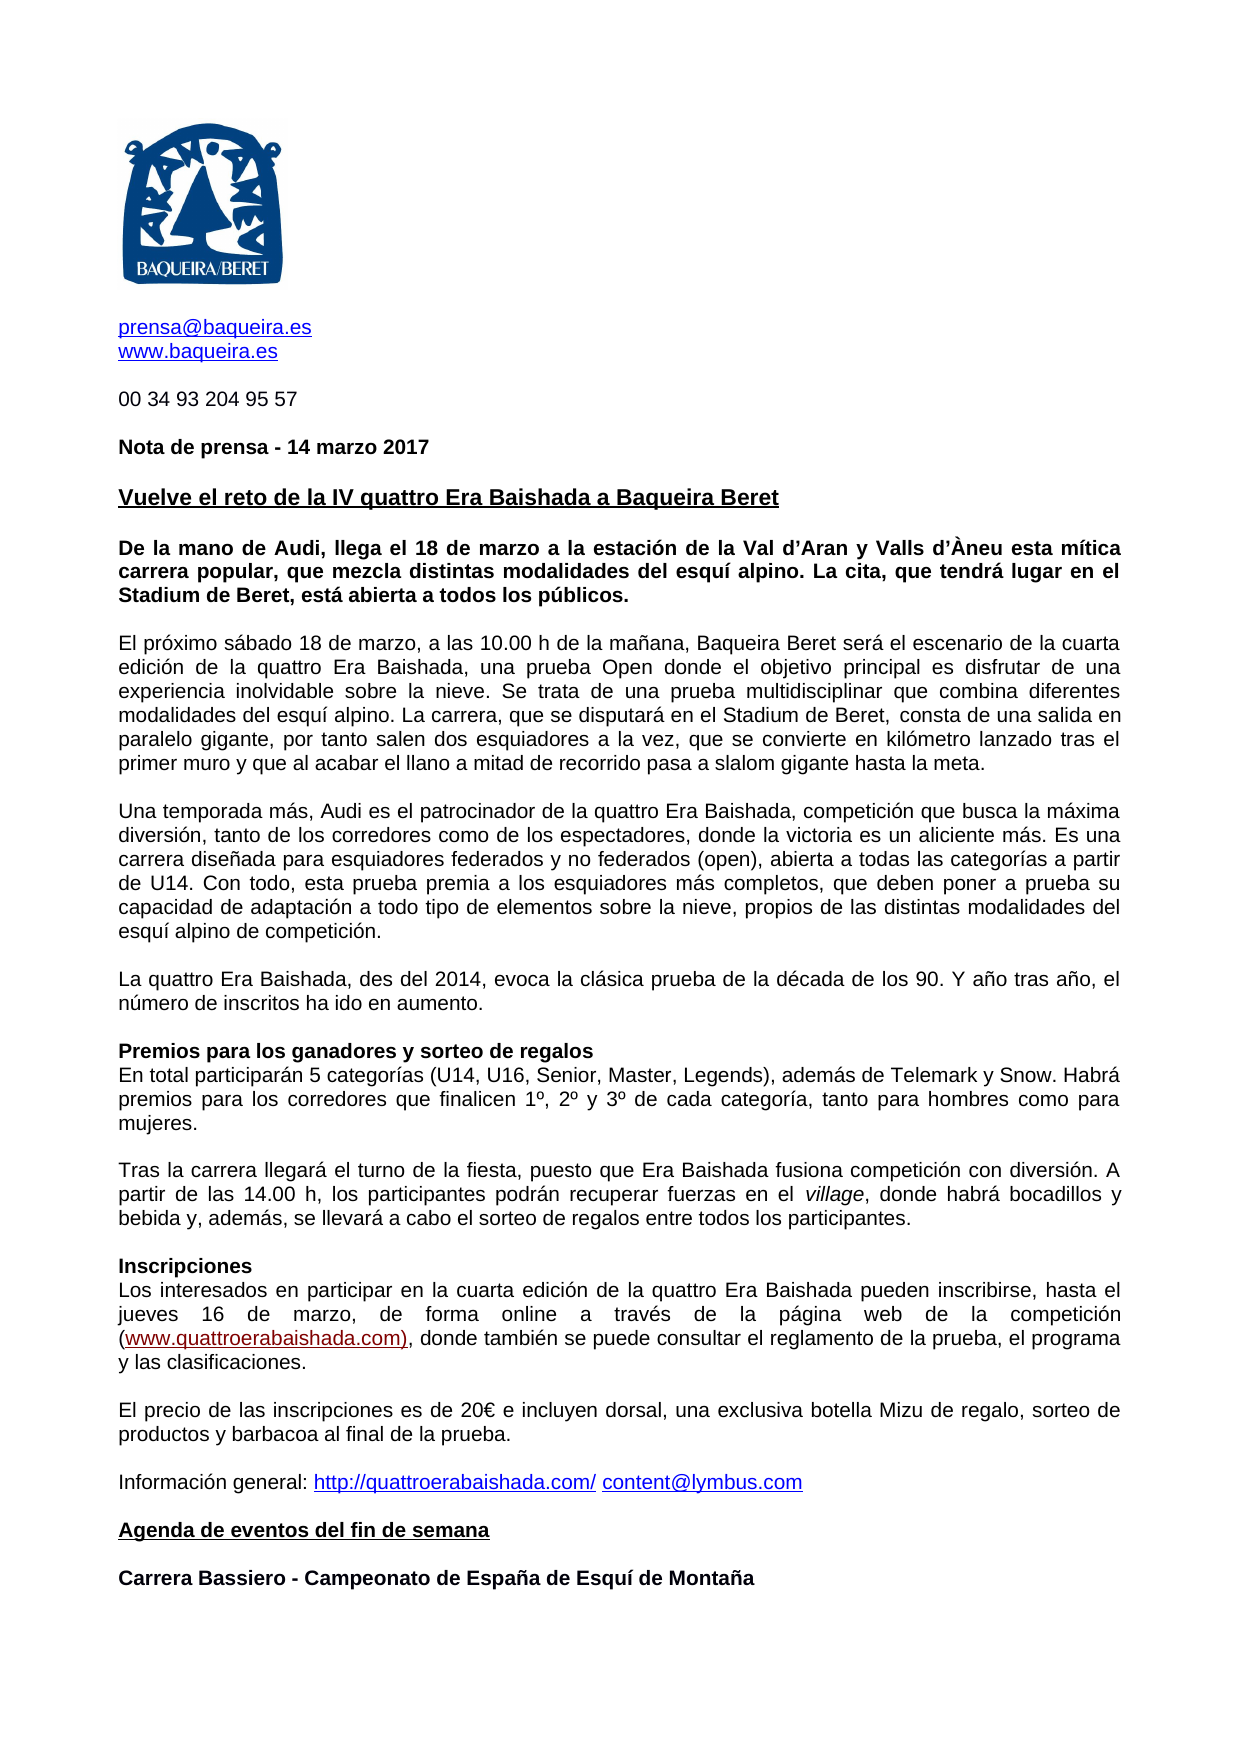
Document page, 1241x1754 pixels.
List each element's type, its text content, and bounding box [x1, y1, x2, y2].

text De la mano de Audi, llega el 18 de marzo a la estación de la Val d’Aran y Valls d’Àneu esta mítica carrera popular, que mezcla distintas modalidades del esquí alpino. La cita, que tendrá lugar en el Stadium de Beret, está abierta a todos los públicos. [118, 535, 1122, 607]
text La quattro Era Baishada, des del 2014, evoca la clásica prueba de la década de los 90. Y año tras año, el número de inscritos ha ido en aumento. [118, 967, 1122, 1014]
text 00 34 93 204 95 57 [118, 387, 1122, 411]
text Inscripciones [118, 1254, 1122, 1278]
text Premios para los ganadores y sorteo de regalos [118, 1038, 1122, 1062]
picture [117, 118, 288, 290]
text Carrera Bassiero - Campeonato de España de Esquí de Montaña [118, 1566, 1122, 1589]
text El próximo sábado 18 de marzo, a las 10.00 h de la mañana, Baqueira Beret será el escenario de la cuarta edición de la quattro Era Baishada, una prueba Open donde el objetivo principal es disfrutar de una experiencia inolvidable sobre la nieve. Se trata de una prueba multidisciplinar que combina diferentes modalidades del esquí alpino. La carrera, que se disputará en el Stadium de Beret, consta de una salida en paralelo gigante, por tanto salen dos esquiadores a la vez, que se convierte en kilómetro lanzado tras el primer muro y que al acabar el llano a mitad de recorrido pasa a slalom gigante hasta la meta. [118, 631, 1122, 775]
text El precio de las inscripciones es de 20€ e incluyen dorsal, una exclusiva botella Mizu de regalo, sorteo de productos y barbacoa al final de la prueba. [118, 1398, 1122, 1446]
text Una temporada más, Audi es el patrocinador de la quattro Era Baishada, competición que busca la máxima diversión, tanto de los corredores como de los espectadores, donde la victoria es un aliciente más. Es una carrera diseñada para esquiadores federados y no federados (open), abierta a todas las categorías a partir de U14. Con todo, esta prueba premia a los esquiadores más completos, que deben poner a prueba su capacidad de adaptación a todo tipo de elementos sobre la nieve, propios de las distintas modalidades del esquí alpino de competición. [118, 799, 1122, 943]
text prensa@baqueira.es [118, 315, 1122, 339]
text Los interesados en participar en la cuarta edición de la quattro Era Baishada pueden inscribirse, hasta el jueves 16 de marzo, de forma online a través de la página web de la competición (www.quattroerabaishada.com), donde también se puede consultar el reglamento de la prueba, el programa y las clasificaciones. [118, 1278, 1122, 1374]
text www.baqueira.es [118, 339, 1122, 363]
text Tras la carrera llegará el turno de la fiesta, puesto que Era Baishada fusiona competición con diversión. A partir de las 14.00 h, los participantes podrán recuperar fuerzas en el village, donde habrá bocadillos y bebida y, además, se llevará a cabo el sorteo de regalos entre todos los participantes. [118, 1158, 1122, 1230]
text En total participarán 5 categorías (U14, U16, Senior, Master, Legends), además de Telemark y Snow. Habrá premios para los corredores que finalicen 1º, 2º y 3º de cada categoría, tanto para hombres como para mujeres. [118, 1062, 1122, 1134]
text Vuelve el reto de la IV quattro Era Baishada a Baqueira Beret [118, 484, 1122, 510]
text Información general: http://quattroerabaishada.com/ content@lymbus.com [118, 1470, 1122, 1494]
text Nota de prensa - 14 marzo 2017 [118, 434, 1122, 458]
text Agenda de eventos del fin de semana [118, 1518, 1122, 1542]
